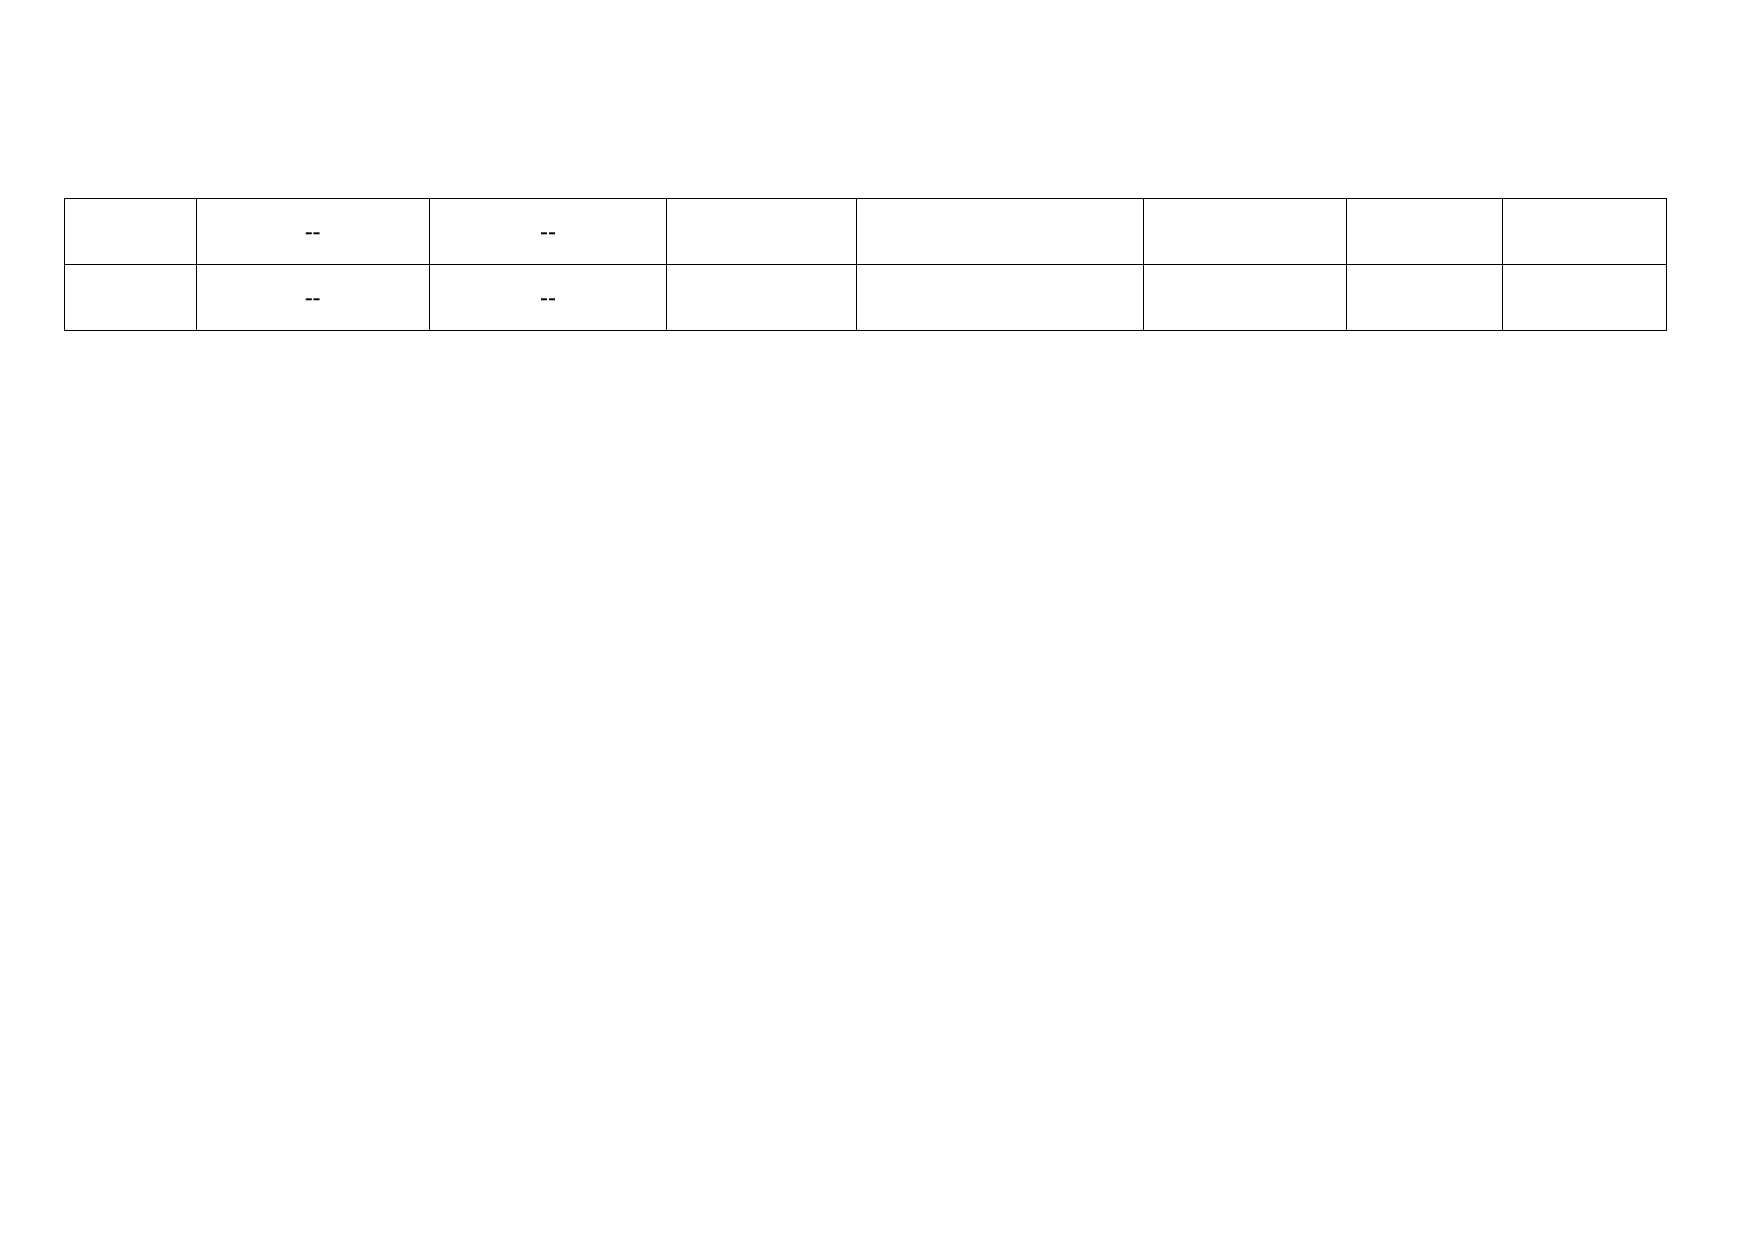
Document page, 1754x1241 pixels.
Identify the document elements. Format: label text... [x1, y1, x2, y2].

table_cell -- [197, 265, 429, 330]
table_cell [857, 199, 1143, 264]
table_cell [65, 265, 196, 330]
table_cell -- [197, 199, 429, 264]
table_cell [667, 265, 856, 330]
table_cell [65, 199, 196, 264]
table_cell -- [430, 199, 666, 264]
table_cell [1347, 265, 1502, 330]
table_cell [1347, 199, 1502, 264]
table_cell -- [430, 265, 666, 330]
table_cell [1503, 199, 1666, 264]
table_cell [1503, 265, 1666, 330]
table_cell [1144, 199, 1346, 264]
table_cell [667, 199, 856, 264]
table_cell [1144, 265, 1346, 330]
table_cell [857, 265, 1143, 330]
